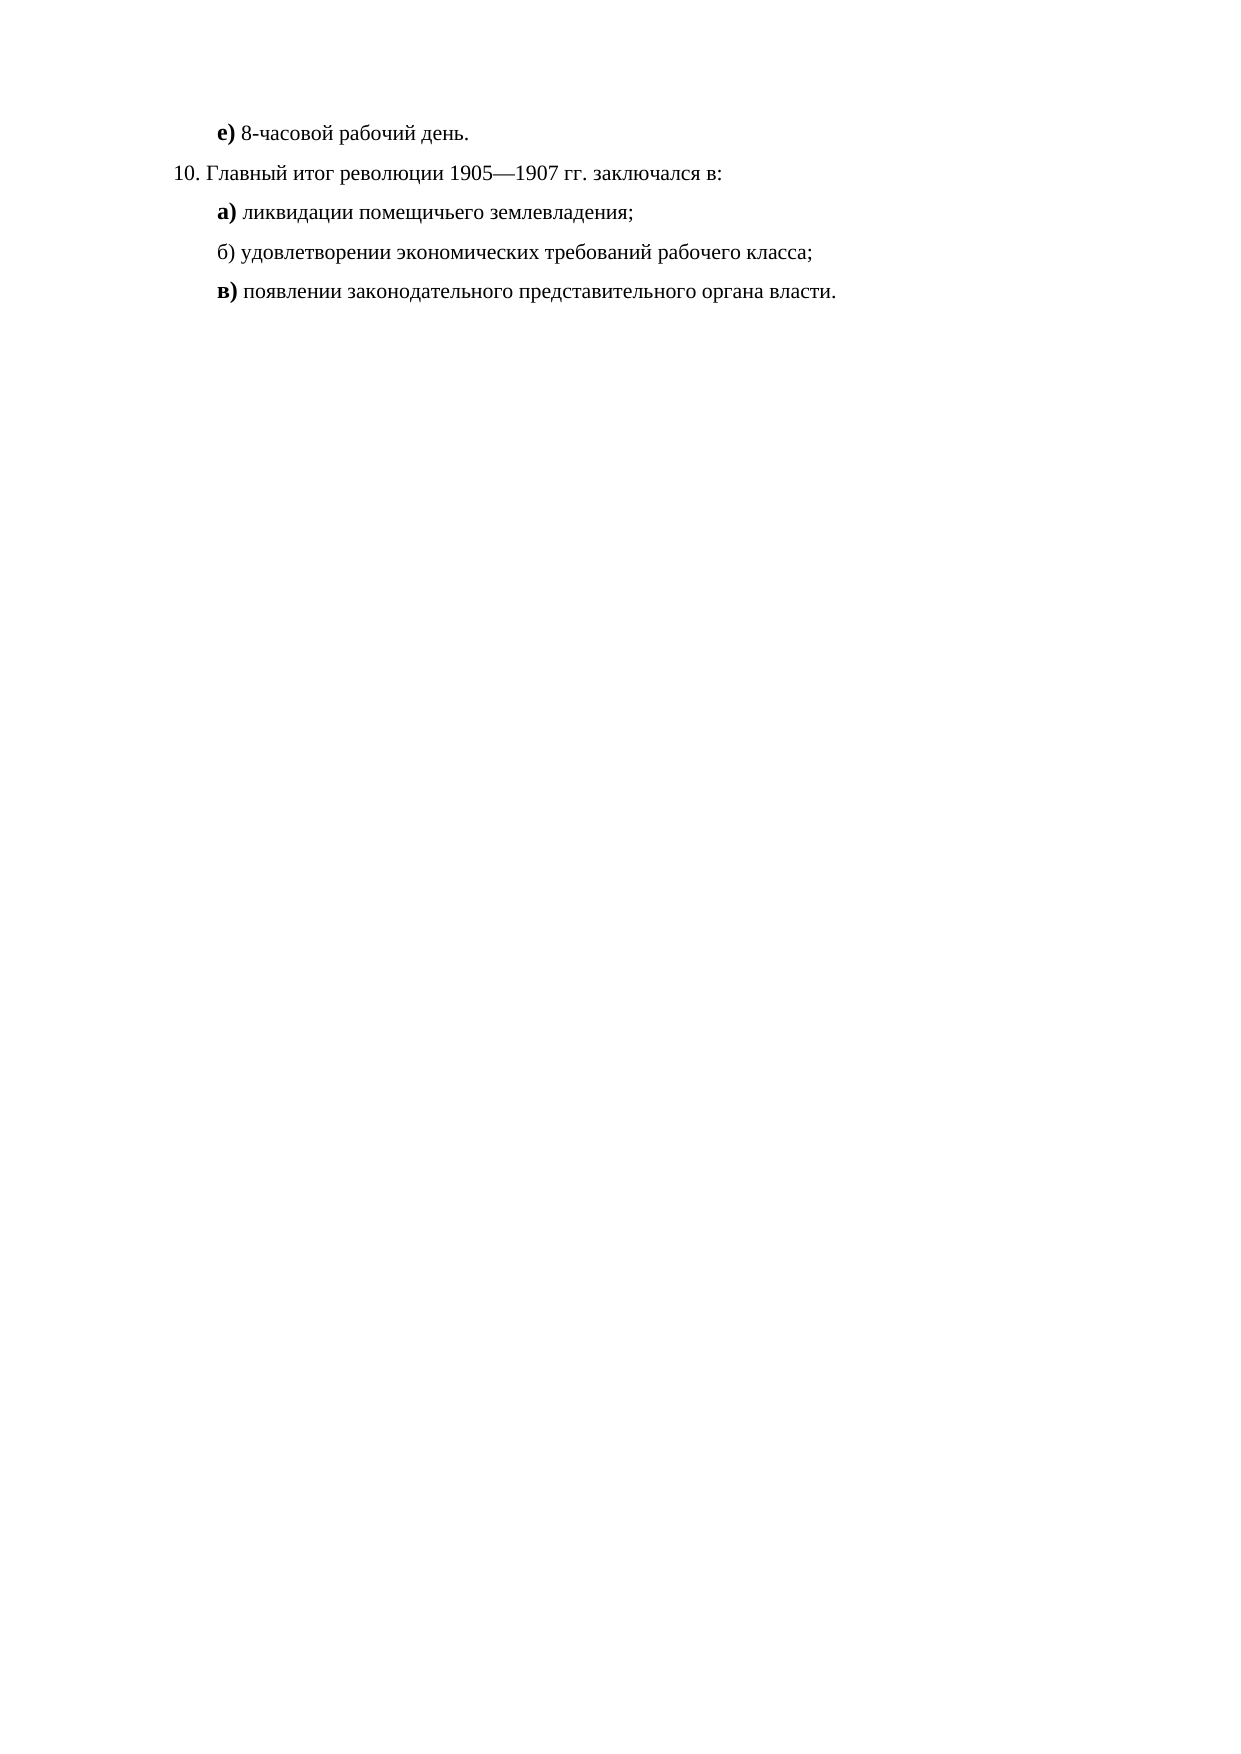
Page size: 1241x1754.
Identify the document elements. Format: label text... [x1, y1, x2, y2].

text в) появлении законодательного представительного органа власти. [238, 276, 1149, 304]
text е) 8-часовой рабочий день. [235, 118, 1152, 146]
text б) удовлетворении экономических требований рабочего класса; [217, 239, 1149, 264]
text а) ликвидации помещичьего землевладения; [237, 197, 1152, 225]
text 10. Главный итог революции 1905—1907 гг. заключался в: [173, 159, 1149, 185]
